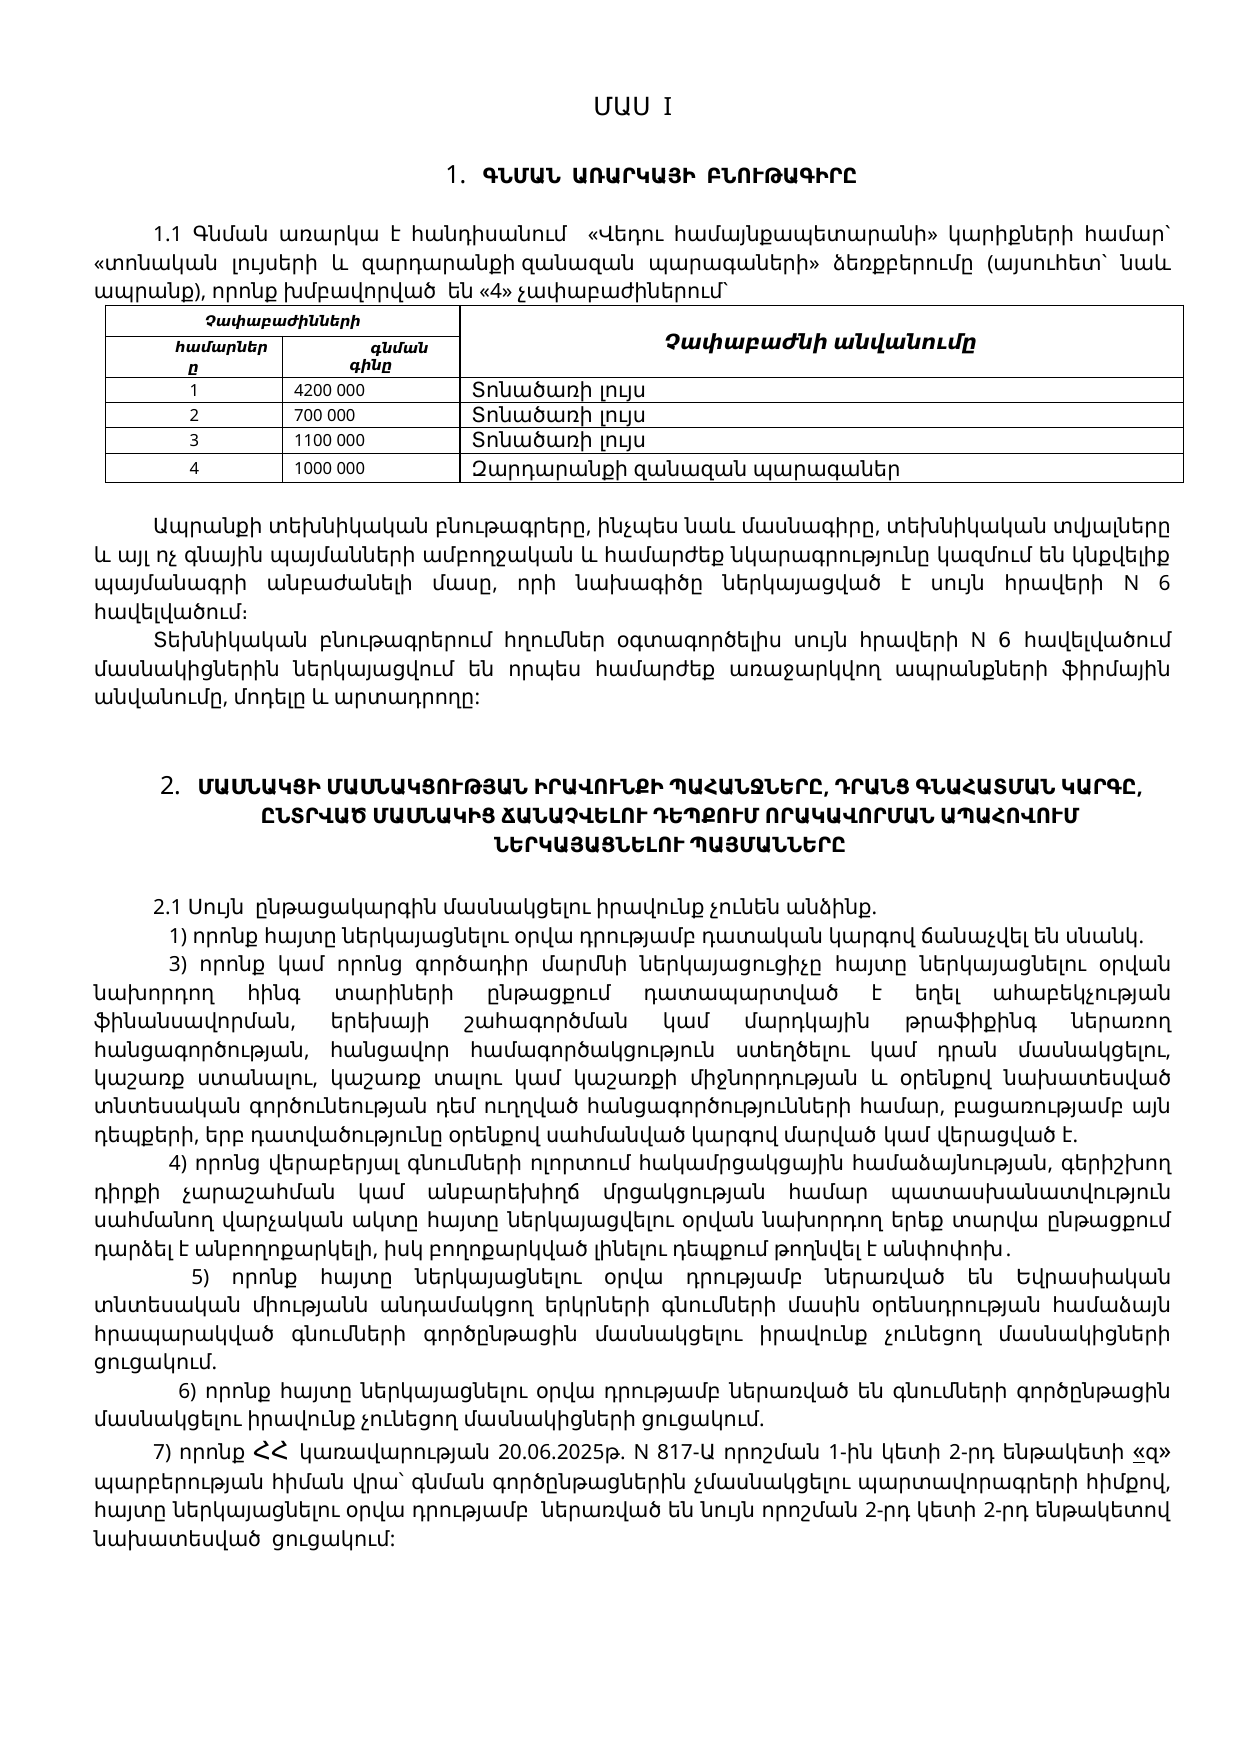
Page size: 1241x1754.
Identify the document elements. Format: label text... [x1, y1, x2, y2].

table_cell Տոնածառի լույս [461, 403, 1183, 427]
table_cell 700 000 [283, 403, 459, 427]
table_cell 1100 000 [283, 428, 459, 453]
table_cell գնման գինը [283, 337, 459, 377]
table_cell 4200 000 [283, 378, 459, 402]
subtitle 1.1 Գնման առարկա է հանդիսանում «Վեդու համայնքապետարանի» կարիքների համար` «տոնական լույսերի և զարդարանքի զանազան պարագաների» ձեռքբերումը (այսուհետ` նաև ապրանք), որոնք խմբավորված են «4» չափաբաժիներում` [94, 219, 1171, 304]
table_cell 1000 000 [283, 454, 459, 482]
text 2.1 Սույն ընթացակարգին մասնակցելու իրավունք չունեն անձինք. [94, 892, 1171, 921]
text ՄԱՍ I [94, 89, 1171, 123]
table_cell Զարդարանքի զանազան պարագաներ [461, 454, 1183, 482]
text 6) որոնք հայտը ներկայացնելու օրվա դրությամբ ներառված են գնումների գործընթացին մասնակցելու իրավունք չունեցող մասնակիցների ցուցակում. [94, 1376, 1171, 1433]
list ՄԱՍՆԱԿՑԻ ՄԱՍՆԱԿՑՈՒԹՅԱՆ ԻՐԱՎՈՒՆՔԻ ՊԱՀԱՆՋՆԵՐԸ, ԴՐԱՆՑ ԳՆԱՀԱՏՄԱՆ ԿԱՐԳԸ, ԸՆՏՐՎԱԾ ՄԱՍՆԱԿԻՑ ՃԱՆԱՉՎԵԼՈՒ ԴԵՊՔՈՒՄ ՈՐԱԿԱՎՈՐՄԱՆ ԱՊԱՀՈՎՈՒՄ ՆԵՐԿԱՅԱՑՆԵԼՈՒ ՊԱՅՄԱՆՆԵՐԸ [131, 767, 1171, 858]
text 5) որոնք հայտը ներկայացնելու օրվա դրությամբ ներառված են Եվրասիական տնտեսական միությանն անդամակցող երկրների գնումների մասին օրենսդրության համաձայն հրապարակված գնումների գործընթացին մասնակցելու իրավունք չունեցող մասնակիցների ցուցակում. [94, 1262, 1171, 1376]
table_header Չափաբաժինների [106, 306, 459, 336]
text 3) որոնք կամ որոնց գործադիր մարմնի ներկայացուցիչը հայտը ներկայացնելու օրվան նախորդող հինգ տարիների ընթացքում դատապարտված է եղել ահաբեկչության ֆինանսավորման, երեխայի շահագործման կամ մարդկային թրաֆիքինգ ներառող հանցագործության, հանցավոր համագործակցություն ստեղծելու կամ դրան մասնակցելու, կաշառք ստանալու, կաշառք տալու կամ կաշառքի միջնորդության և օրենքով նախատեսված տնտեսական գործունեության դեմ ուղղված հանցագործությունների համար, բացառությամբ այն դեպքերի, երբ դատվածությունը օրենքով սահմանված կարգով մարված կամ վերացված է. [94, 949, 1171, 1148]
text Ապրանքի տեխնիկական բնութագրերը, ինչպես նաև մասնագիրը, տեխնիկական տվյալները և այլ ոչ գնային պայմանների ամբողջական և համարժեք նկարագրությունը կազմում են կնքվելիք պայմանագրի անբաժանելի մասը, որի նախագիծը ներկայացված է սույն հրավերի N 6 հավելվածում։ [94, 512, 1171, 625]
table_cell 1 [106, 378, 282, 402]
text 1) որոնք հայտը ներկայացնելու օրվա դրությամբ դատական կարգով ճանաչվել են սնանկ. [94, 921, 1171, 949]
table_cell Տոնածառի լույս [461, 428, 1183, 453]
table_cell 2 [106, 403, 282, 427]
text 4) որոնց վերաբերյալ գնումների ոլորտում հակամրցակցային համաձայնության, գերիշխող դիրքի չարաշահման կամ անբարեխիղճ մրցակցության համար պատասխանատվություն սահմանող վարչական ակտը հայտը ներկայացվելու օրվան նախորդող երեք տարվա ընթացքում դարձել է անբողոքարկելի, իսկ բողոքարկված լինելու դեպքում թողնվել է անփոփոխ․ [94, 1148, 1171, 1262]
table_header Չափաբաժնի անվանումը [461, 306, 1183, 377]
text 7) որոնք ՀՀ կառավարության 20.06.2025թ. N 817-Ա որոշման 1-ին կետի 2-րդ ենթակետի «զ» պարբերության հիման վրա՝ գնման գործընթացներին չմասնակցելու պարտավորագրերի հիմքով, հայտը ներկայացնելու օրվա դրությամբ ներառված են նույն որոշման 2-րդ կետի 2-րդ ենթակետով նախատեսված ցուցակում: [94, 1433, 1171, 1552]
list ԳՆՄԱՆ ԱՌԱՐԿԱՅԻ ԲՆՈՒԹԱԳԻՐԸ [131, 157, 1171, 191]
text Տեխնիկական բնութագրերում հղումներ օգտագործելիս սույն հրավերի N 6 հավելվածում մասնակիցներին ներկայացվում են որպես համարժեք առաջարկվող ապրանքների ֆիրմային անվանումը, մոդելը և արտադրողը: [94, 625, 1171, 711]
table_cell Տոնածառի լույս [461, 378, 1183, 402]
table_cell 3 [106, 428, 282, 453]
table_cell 4 [106, 454, 282, 482]
table_cell համարները [106, 337, 282, 377]
